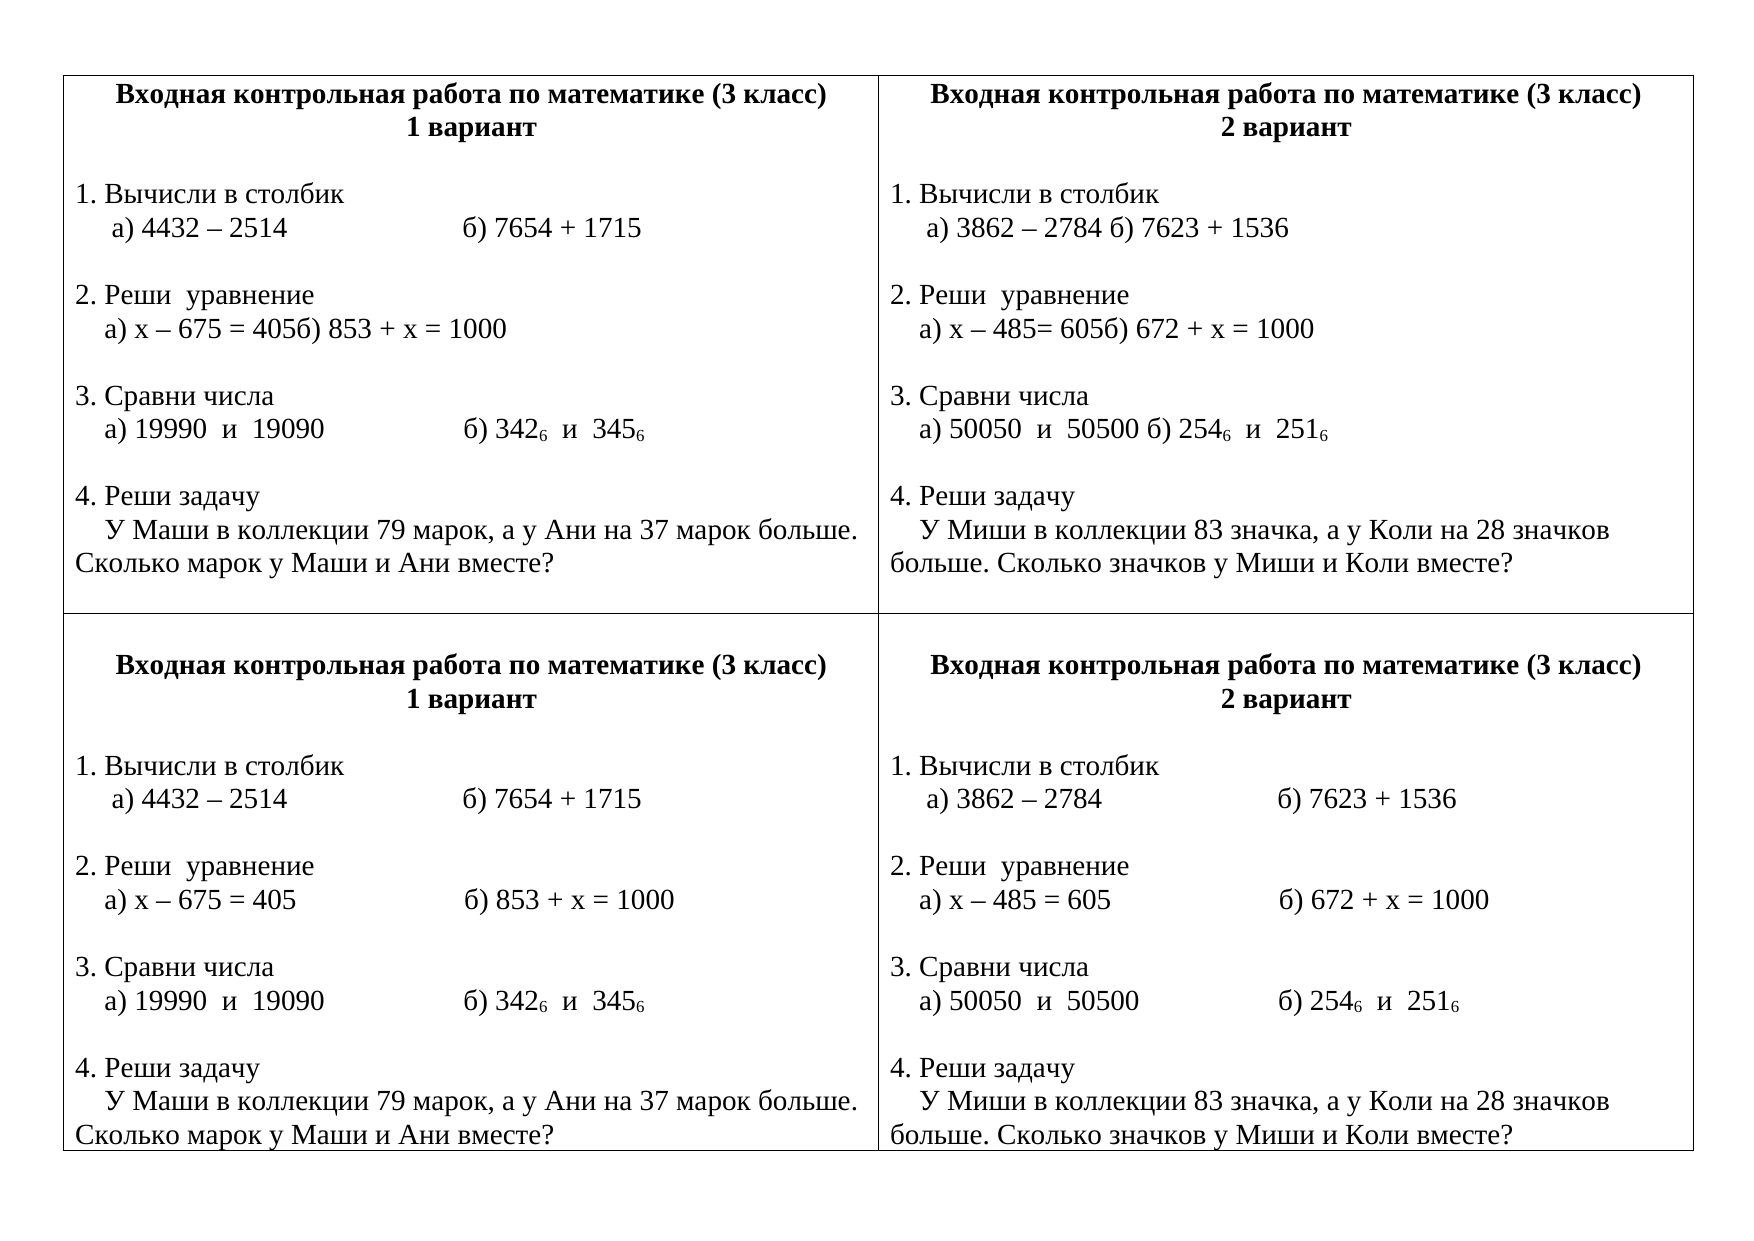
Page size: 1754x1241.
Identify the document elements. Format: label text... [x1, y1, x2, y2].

table_cell Входная контрольная работа по математике (3 класс) 1 вариант 1. Вычисли в столбик а) 4432 – 2514 б) 7654 + 1715 2. Реши уравнение а) х – 675 = 405 б) 853 + х = 1000 3. Сравни числа а) 19990 и 19090 б) 3426 и 3456 4. Реши задачу У Маши в коллекции 79 марок, а у Ани на 37 марок больше. Сколько марок у Маши и Ани вместе? [64, 614, 878, 1150]
table_header Входная контрольная работа по математике (3 класс) 1 вариант 1. Вычисли в столбик а) 4432 – 2514 б) 7654 + 1715 2. Реши уравнение а) х – 675 = 405б) 853 + х = 1000 3. Сравни числа а) 19990 и 19090 б) 3426 и 3456 4. Реши задачу У Маши в коллекции 79 марок, а у Ани на 37 марок больше. Сколько марок у Маши и Ани вместе? [64, 76, 878, 613]
table_header Входная контрольная работа по математике (3 класс) 2 вариант 1. Вычисли в столбик а) 3862 – 2784 б) 7623 + 1536 2. Реши уравнение а) х – 485= 605б) 672 + х = 1000 3. Сравни числа а) 50050 и 50500 б) 2546 и 2516 4. Реши задачу У Миши в коллекции 83 значка, а у Коли на 28 значков больше. Сколько значков у Миши и Коли вместе? [879, 76, 1693, 613]
table_cell Входная контрольная работа по математике (3 класс) 2 вариант 1. Вычисли в столбик а) 3862 – 2784 б) 7623 + 1536 2. Реши уравнение а) х – 485 = 605 б) 672 + х = 1000 3. Сравни числа а) 50050 и 50500 б) 2546 и 2516 4. Реши задачу У Миши в коллекции 83 значка, а у Коли на 28 значков больше. Сколько значков у Миши и Коли вместе? [879, 614, 1693, 1150]
